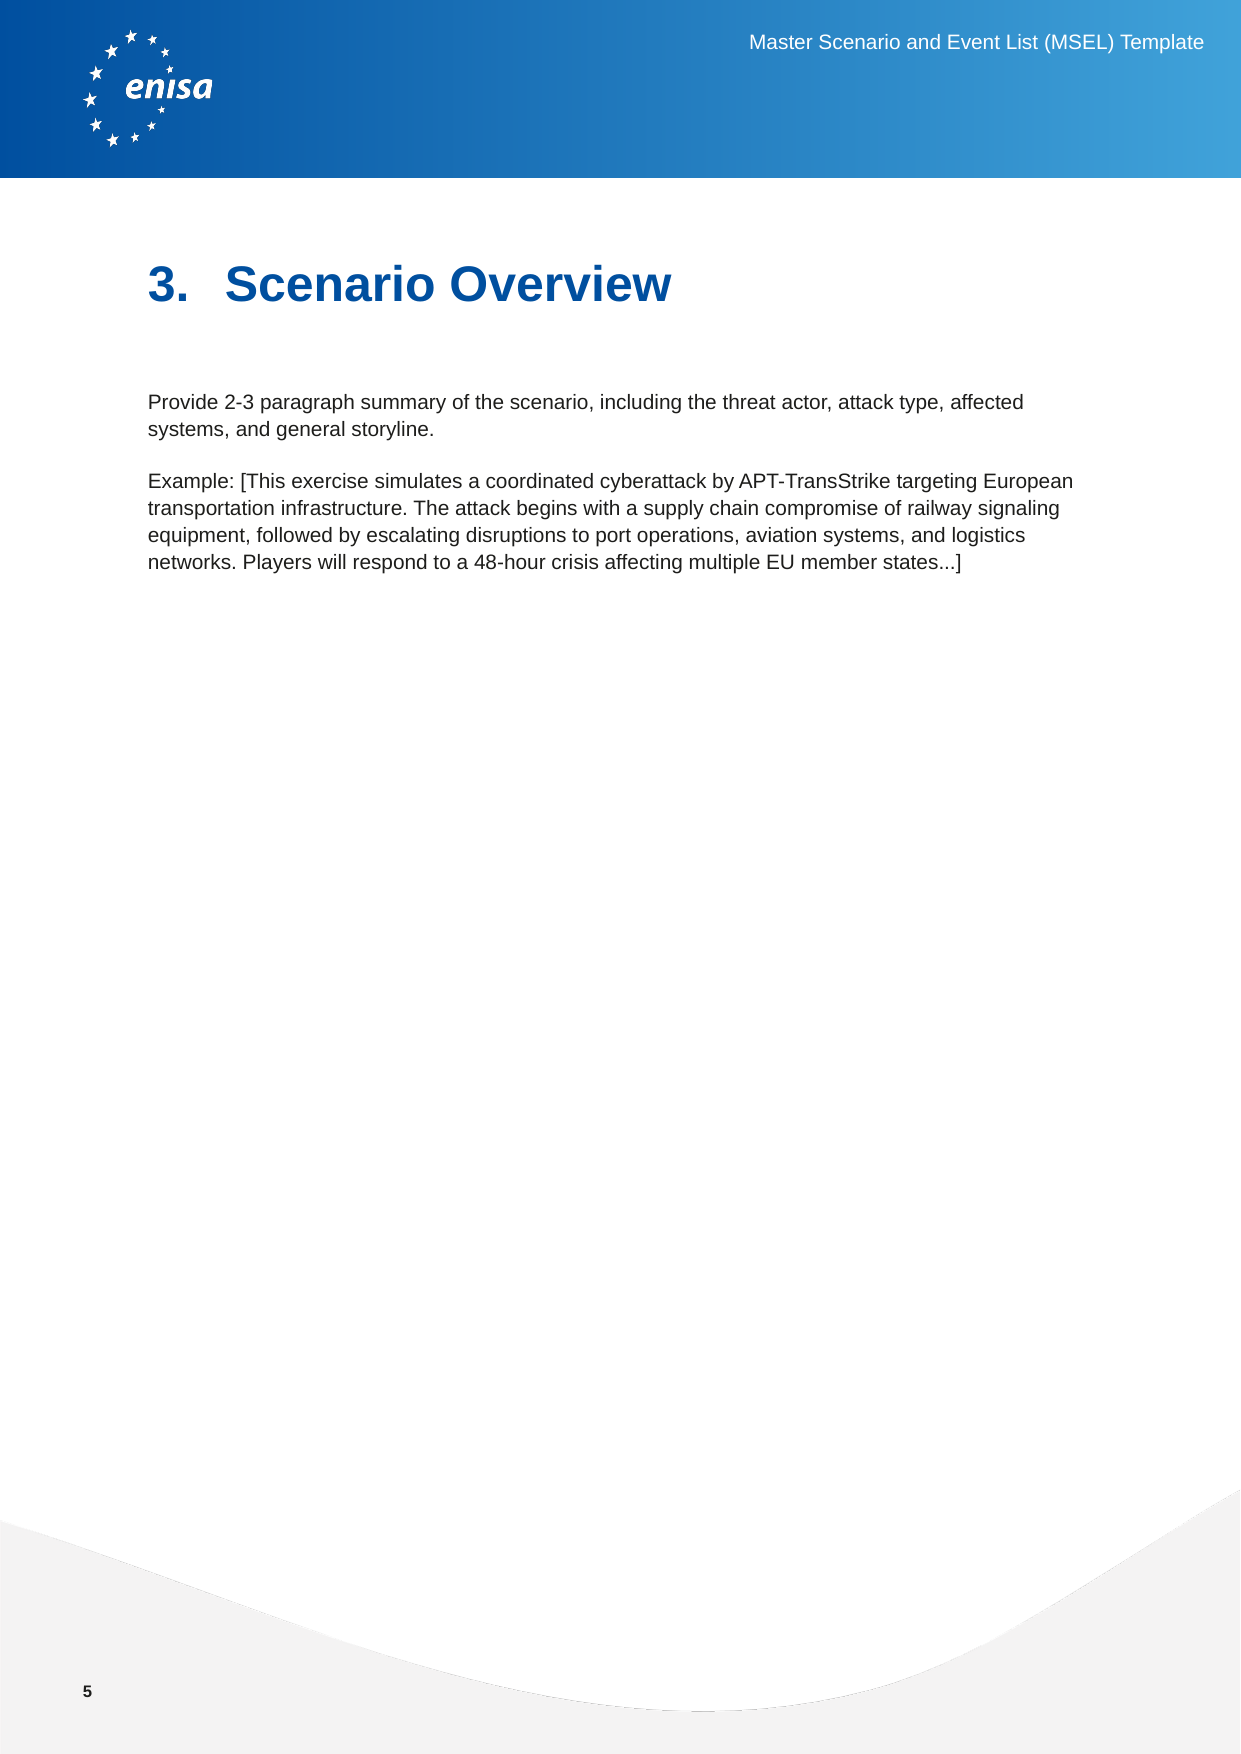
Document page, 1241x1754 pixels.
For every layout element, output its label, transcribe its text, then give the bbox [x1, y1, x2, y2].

picture [0, 1413, 1241, 1754]
text Provide 2-3 paragraph summary of the scenario, including the threat actor, attack type, affected systems, and general storyline. [148, 390, 1092, 441]
subtitle Scenario Overview [148, 254, 1092, 311]
text Example: [This exercise simulates a coordinated cyberattack by APT-TransStrike targeting European transportation infrastructure. The attack begins with a supply chain compromise of railway signaling equipment, followed by escalating disruptions to port operations, aviation systems, and logistics networks. Players will respond to a 48-hour crisis affecting multiple EU member states...] [148, 469, 1092, 573]
picture [82, 29, 213, 148]
